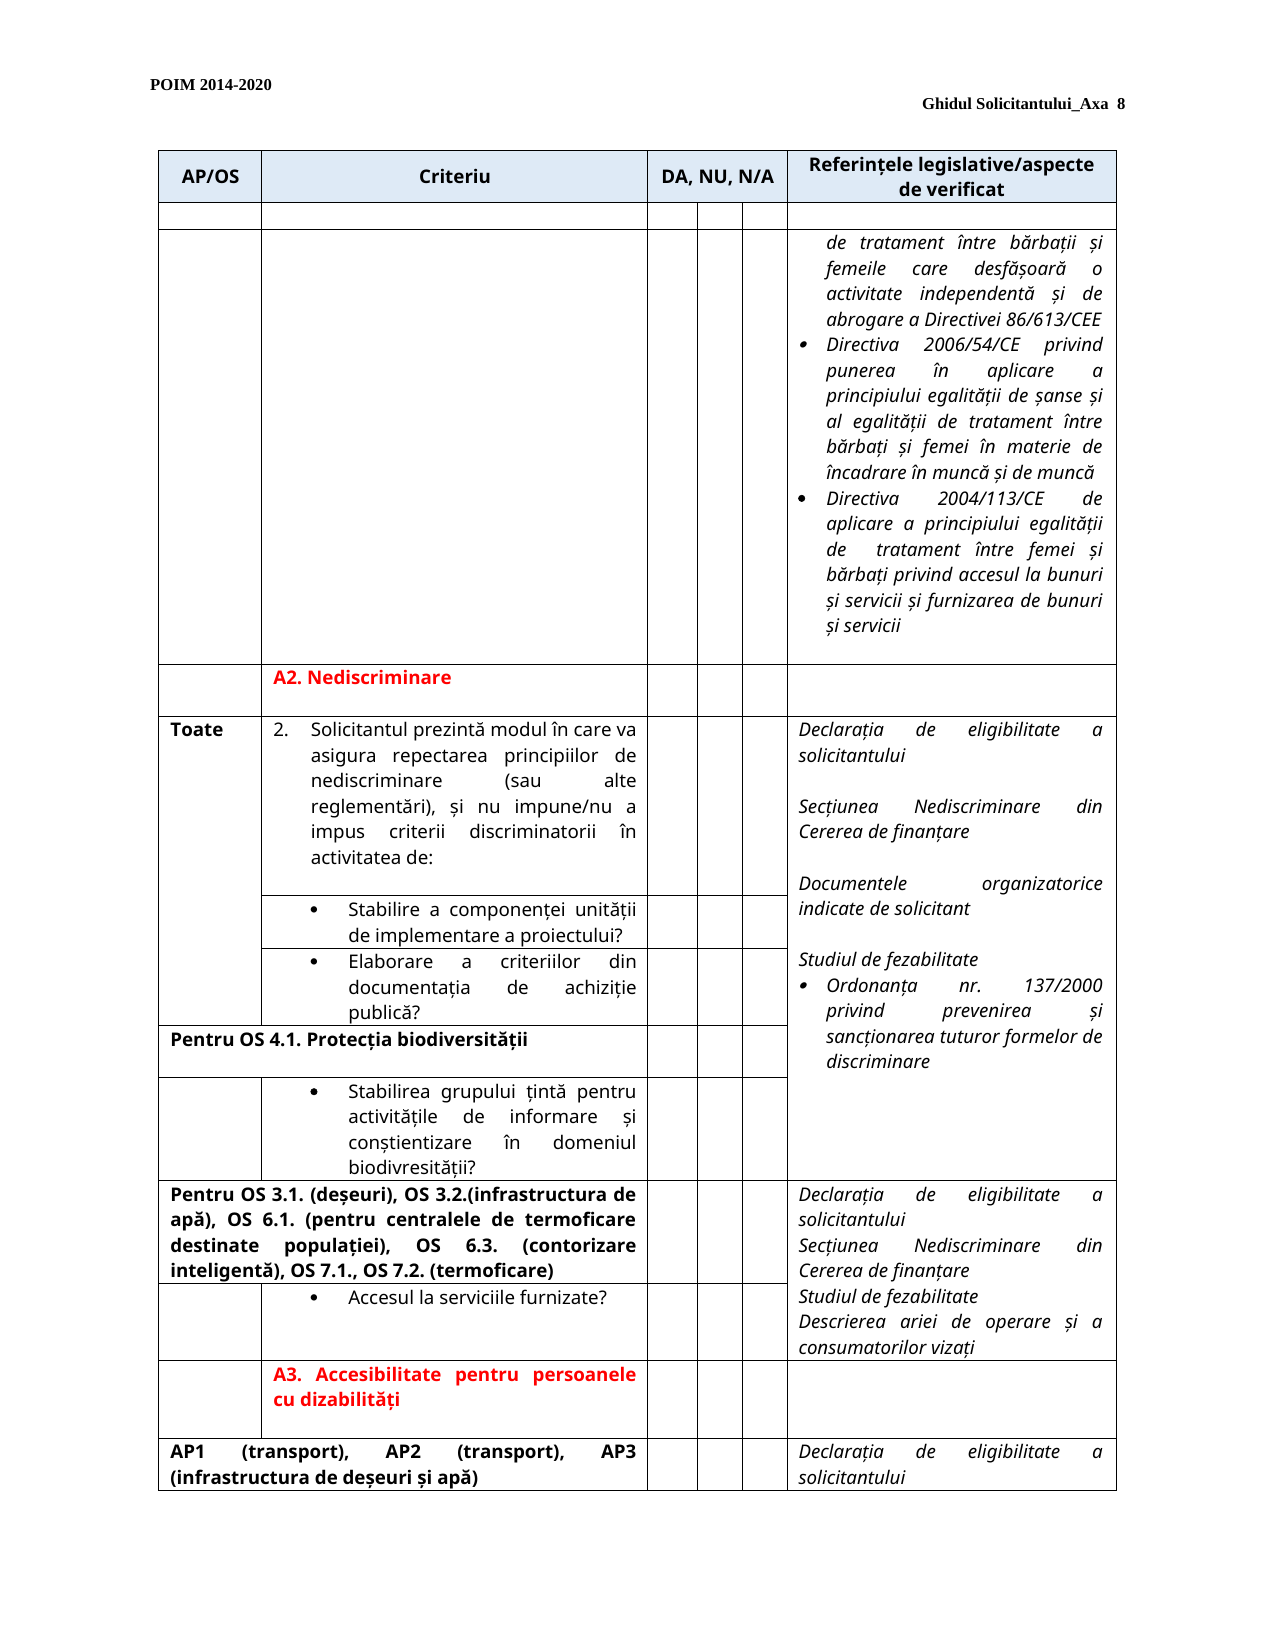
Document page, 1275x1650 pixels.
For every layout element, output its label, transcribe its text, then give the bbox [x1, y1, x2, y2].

table_cell [698, 1026, 742, 1077]
table_cell Pentru OS 3.1. (deșeuri), OS 3.2.(infrastructura de apă), OS 6.1. (pentru centralele de termoficare destinate populației), OS 6.3. (contorizare inteligentă), OS 7.1., OS 7.2. (termoficare) [159, 1181, 647, 1283]
table_cell [648, 949, 697, 1025]
table_cell Accesul la serviciile furnizate? [262, 1284, 647, 1360]
table_cell [648, 1181, 697, 1283]
table_cell [698, 665, 742, 716]
table_cell [698, 717, 742, 895]
table_cell [743, 1078, 787, 1180]
table_cell A3. Accesibilitate pentru persoanele cu dizabilități [262, 1361, 647, 1437]
table_cell [698, 949, 742, 1025]
table_header DA, NU, N/A [648, 151, 787, 202]
table_cell [648, 896, 697, 947]
table_cell [648, 1026, 697, 1077]
table_cell [698, 1361, 742, 1437]
table_cell [159, 1284, 261, 1360]
table_cell Stabilire a componenței unității de implementare a proiectului? [262, 896, 647, 947]
table_cell [648, 717, 697, 895]
table_cell Declarația de eligibilitate a solicitantului Secțiunea Nediscriminare din Cererea de finanțare Studiul de fezabilitate Descrierea ariei de operare și a consumatorilor vizați [788, 1181, 1116, 1360]
table_cell [648, 665, 697, 716]
table_cell [698, 1284, 742, 1360]
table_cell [262, 230, 647, 663]
table_cell [698, 203, 742, 229]
table_cell [743, 1181, 787, 1283]
table_cell [743, 230, 787, 663]
table_cell [648, 203, 697, 229]
table_cell [648, 1439, 697, 1489]
table_cell Pentru OS 4.1. Protecția biodiversității [159, 1026, 647, 1077]
table_cell Stabilirea grupului țintă pentru activitățile de informare și conștientizare în domeniul biodivresității? [262, 1078, 647, 1180]
table_cell [743, 1284, 787, 1360]
table_cell [648, 230, 697, 663]
table_cell Toate [159, 717, 261, 1025]
table_cell [743, 1026, 787, 1077]
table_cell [159, 1439, 647, 1489]
table_cell [743, 896, 787, 947]
table_cell [743, 717, 787, 895]
table_cell A2. Nediscriminare [262, 665, 647, 716]
table_cell Declarația de eligibilitate a solicitantului Secțiunea Nediscriminare din Cererea de finanțare Documentele organizatorice indicate de solicitant Studiul de fezabilitate Ordonanţa nr. 137/2000 privind prevenirea şi sancţionarea tuturor formelor de discriminare [788, 717, 1116, 1180]
table_cell [159, 203, 261, 229]
table_cell Solicitantul prezintă modul în care va asigura repectarea principiilor de nediscriminare (sau alte reglementări), și nu impune/nu a impus criterii discriminatorii în activitatea de: [262, 717, 647, 895]
table_cell [743, 949, 787, 1025]
table_cell [698, 1078, 742, 1180]
table_cell [159, 1361, 261, 1437]
table_header AP/OS [159, 151, 261, 202]
table_cell [698, 230, 742, 663]
table_cell [159, 230, 261, 663]
table_cell [648, 1361, 697, 1437]
table_cell [698, 1181, 742, 1283]
table_cell [788, 1361, 1116, 1437]
table_cell [743, 203, 787, 229]
table_cell [159, 665, 261, 716]
table_cell [788, 665, 1116, 716]
table_header Referințele legislative/aspecte de verificat [788, 151, 1116, 202]
table_cell [698, 896, 742, 947]
table_header Criteriu [262, 151, 647, 202]
table_cell [743, 665, 787, 716]
table_cell [262, 203, 647, 229]
table_cell [743, 1439, 787, 1489]
table_cell [698, 1439, 742, 1489]
table_cell [159, 1078, 261, 1180]
table_cell [743, 1361, 787, 1437]
table_cell [648, 1284, 697, 1360]
table_cell [788, 203, 1116, 229]
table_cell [788, 1439, 1116, 1489]
table_cell [648, 1078, 697, 1180]
table_cell Elaborare a criteriilor din documentația de achiziție publică? [262, 949, 647, 1025]
